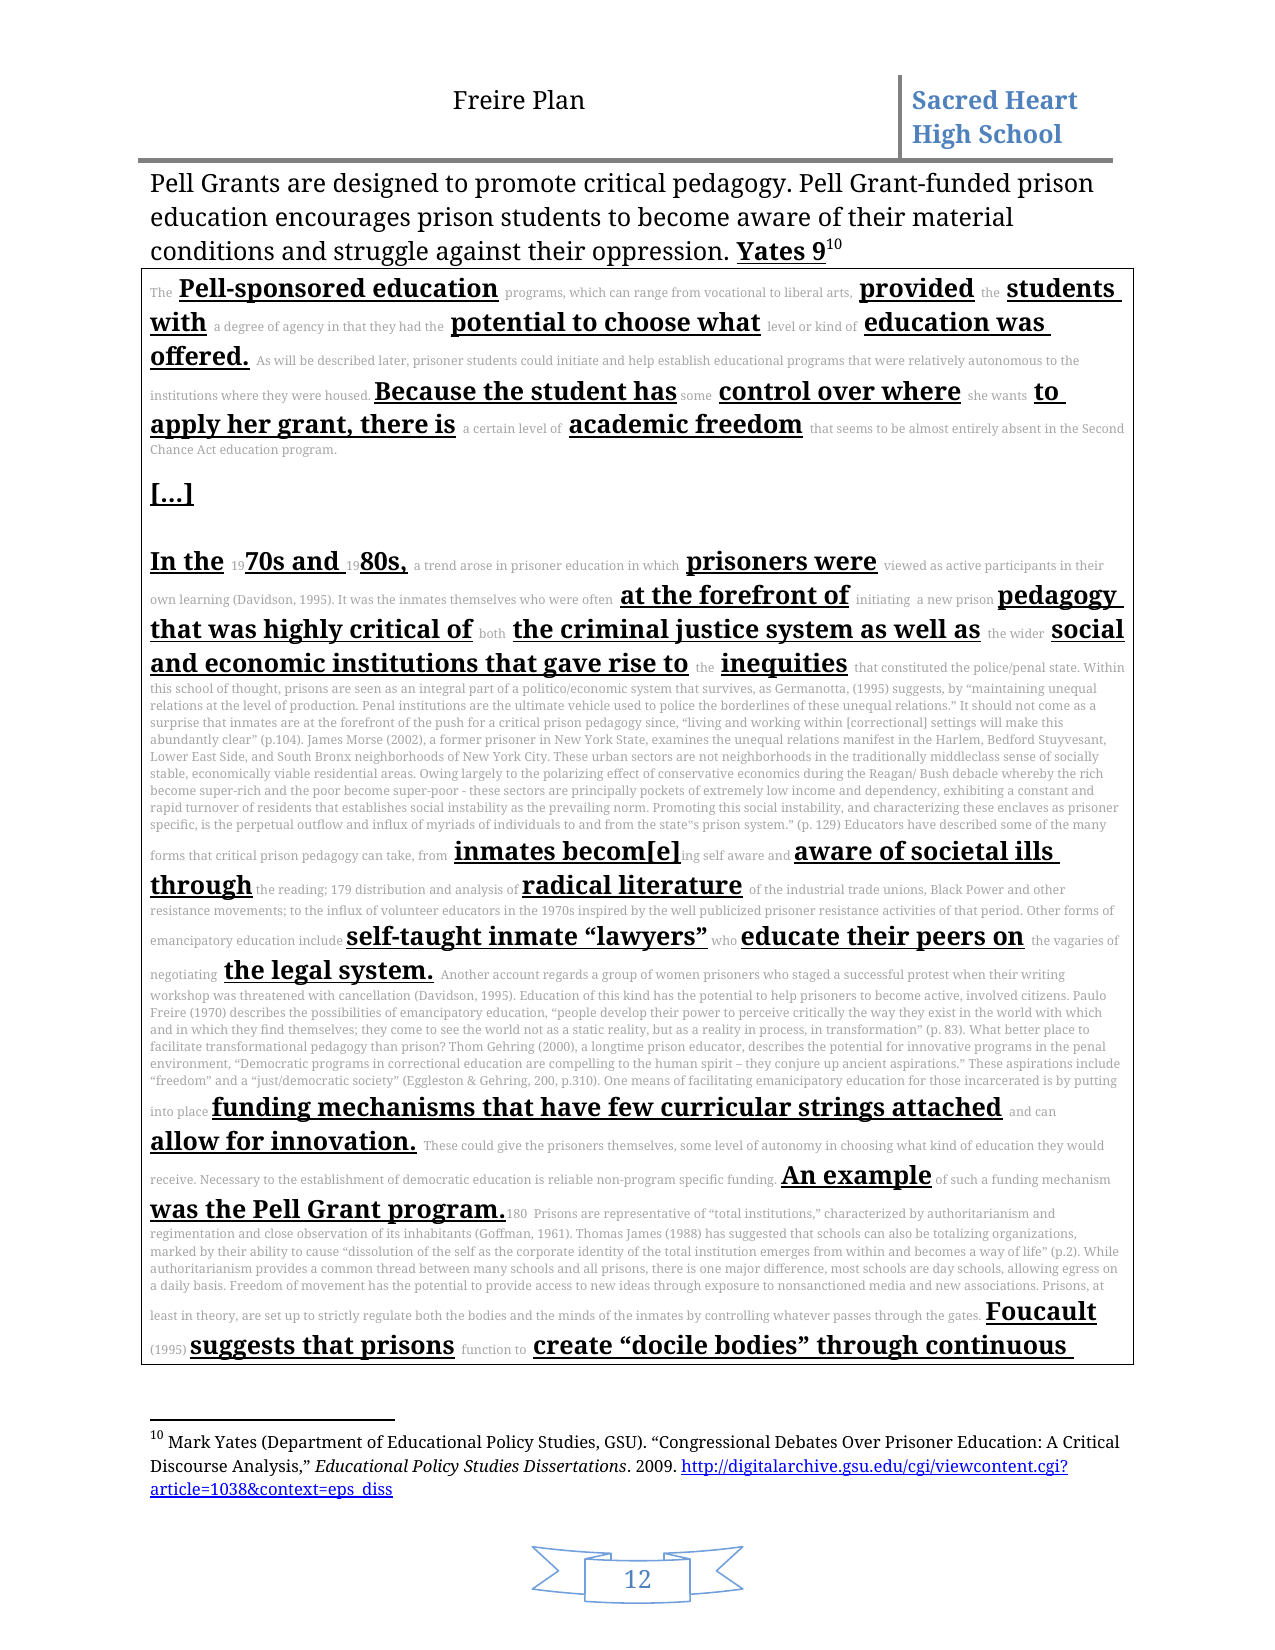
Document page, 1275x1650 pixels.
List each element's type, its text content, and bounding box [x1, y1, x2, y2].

text Pell Grants are designed to promote critical pedagogy. Pell Grant-funded prison education encourages prison students to become aware of their material conditions and struggle against their oppression. Yates 9 [150, 166, 1125, 268]
text […] [150, 475, 1125, 509]
text The Pell-sponsored education programs, which can range from vocational to liberal arts, provided the students with a degree of agency in that they had the potential to choose what level or kind of education was offered. As will be described later, prisoner students could initiate and help establish educational programs that were relatively autonomous to the institutions where they were housed. Because the student has some control over where she wants to apply her grant, there is a certain level of academic freedom that seems to be almost entirely absent in the Second Chance Act education program. [142, 269, 1133, 458]
